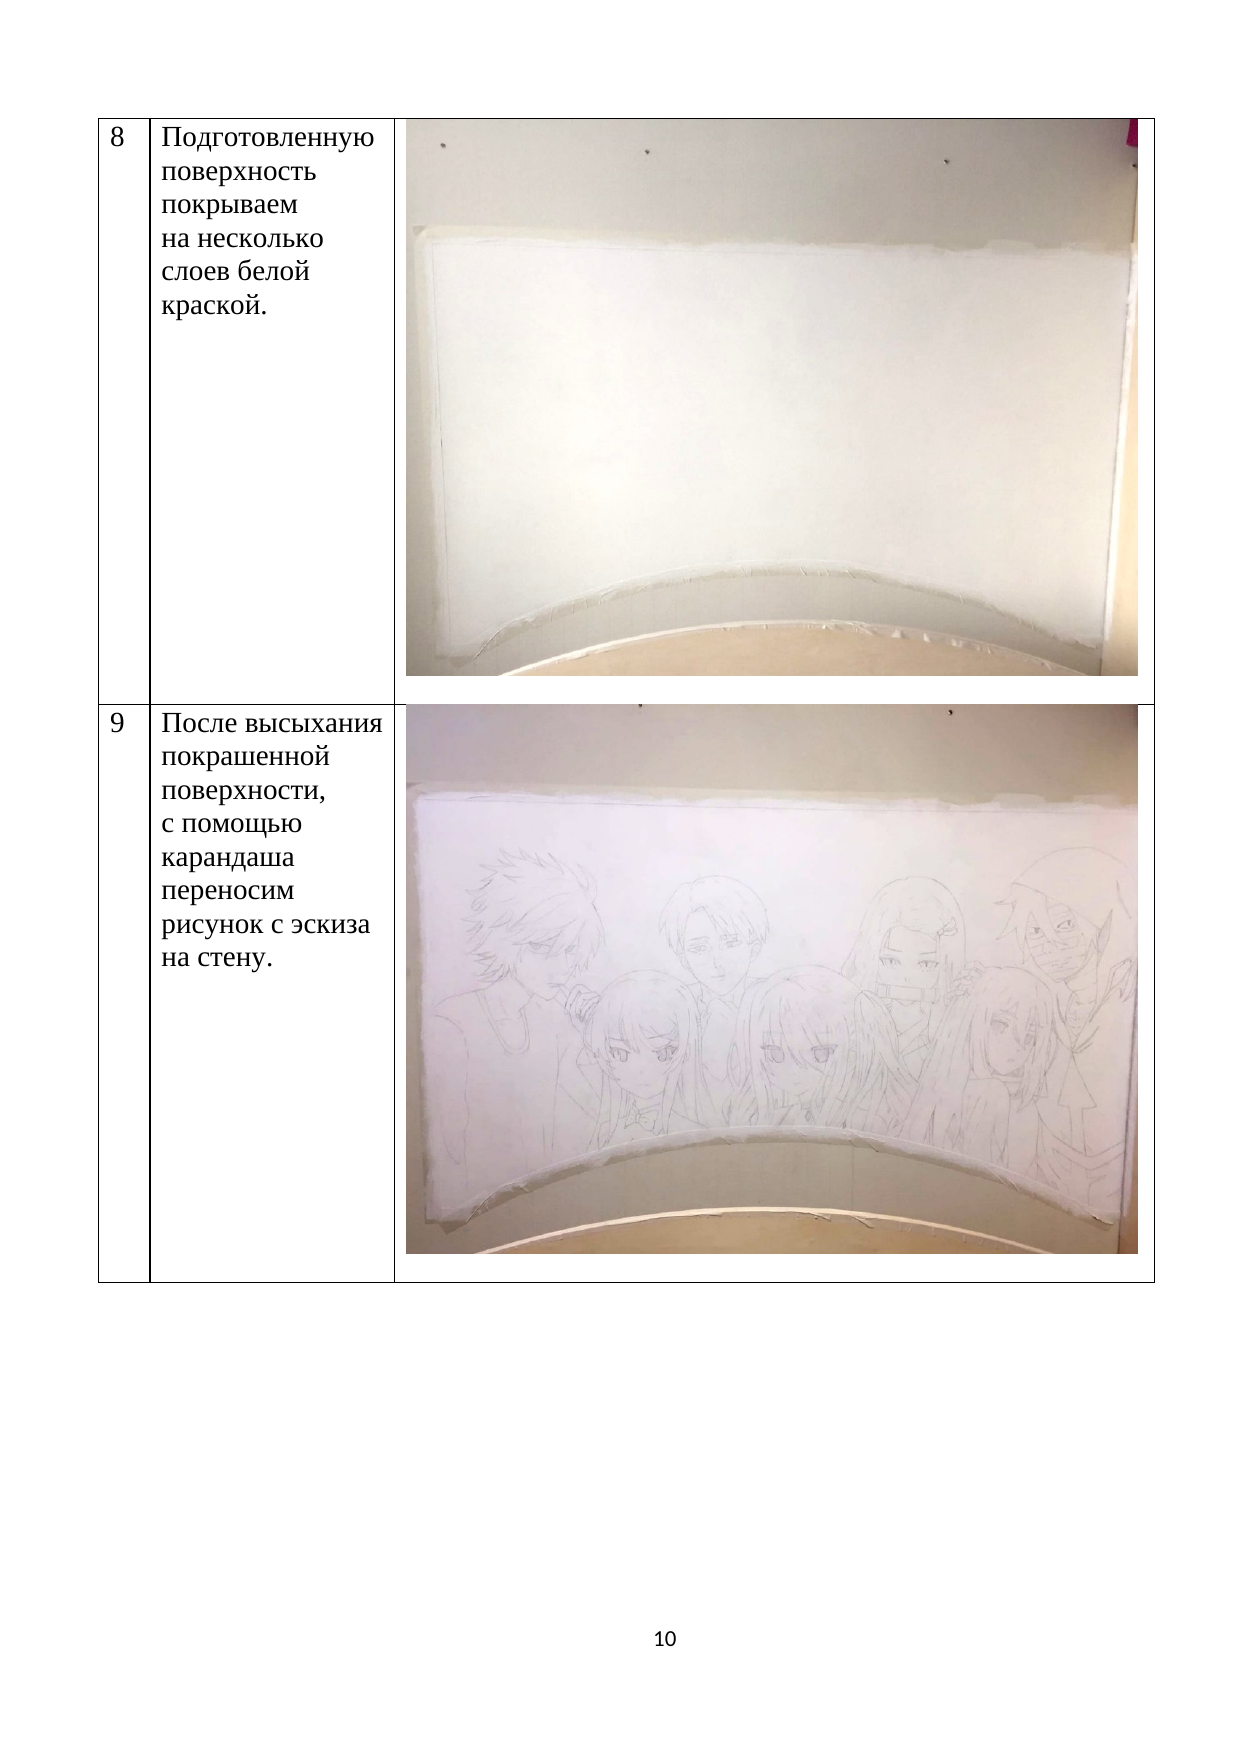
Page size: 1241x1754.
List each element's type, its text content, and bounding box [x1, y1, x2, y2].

table_cell [395, 119, 1154, 704]
table_cell Подготовленную поверхность покрываем на несколько слоев белой краской. [151, 119, 394, 704]
picture [406, 704, 1138, 1254]
table_cell 9 [99, 705, 149, 1282]
picture [406, 119, 1138, 676]
table_cell 8 [99, 119, 149, 704]
table_cell После высыхания покрашенной поверхности, с помощью карандаша переносим рисунок с эскиза на стену. [151, 705, 394, 1282]
table_cell [395, 705, 1154, 1282]
